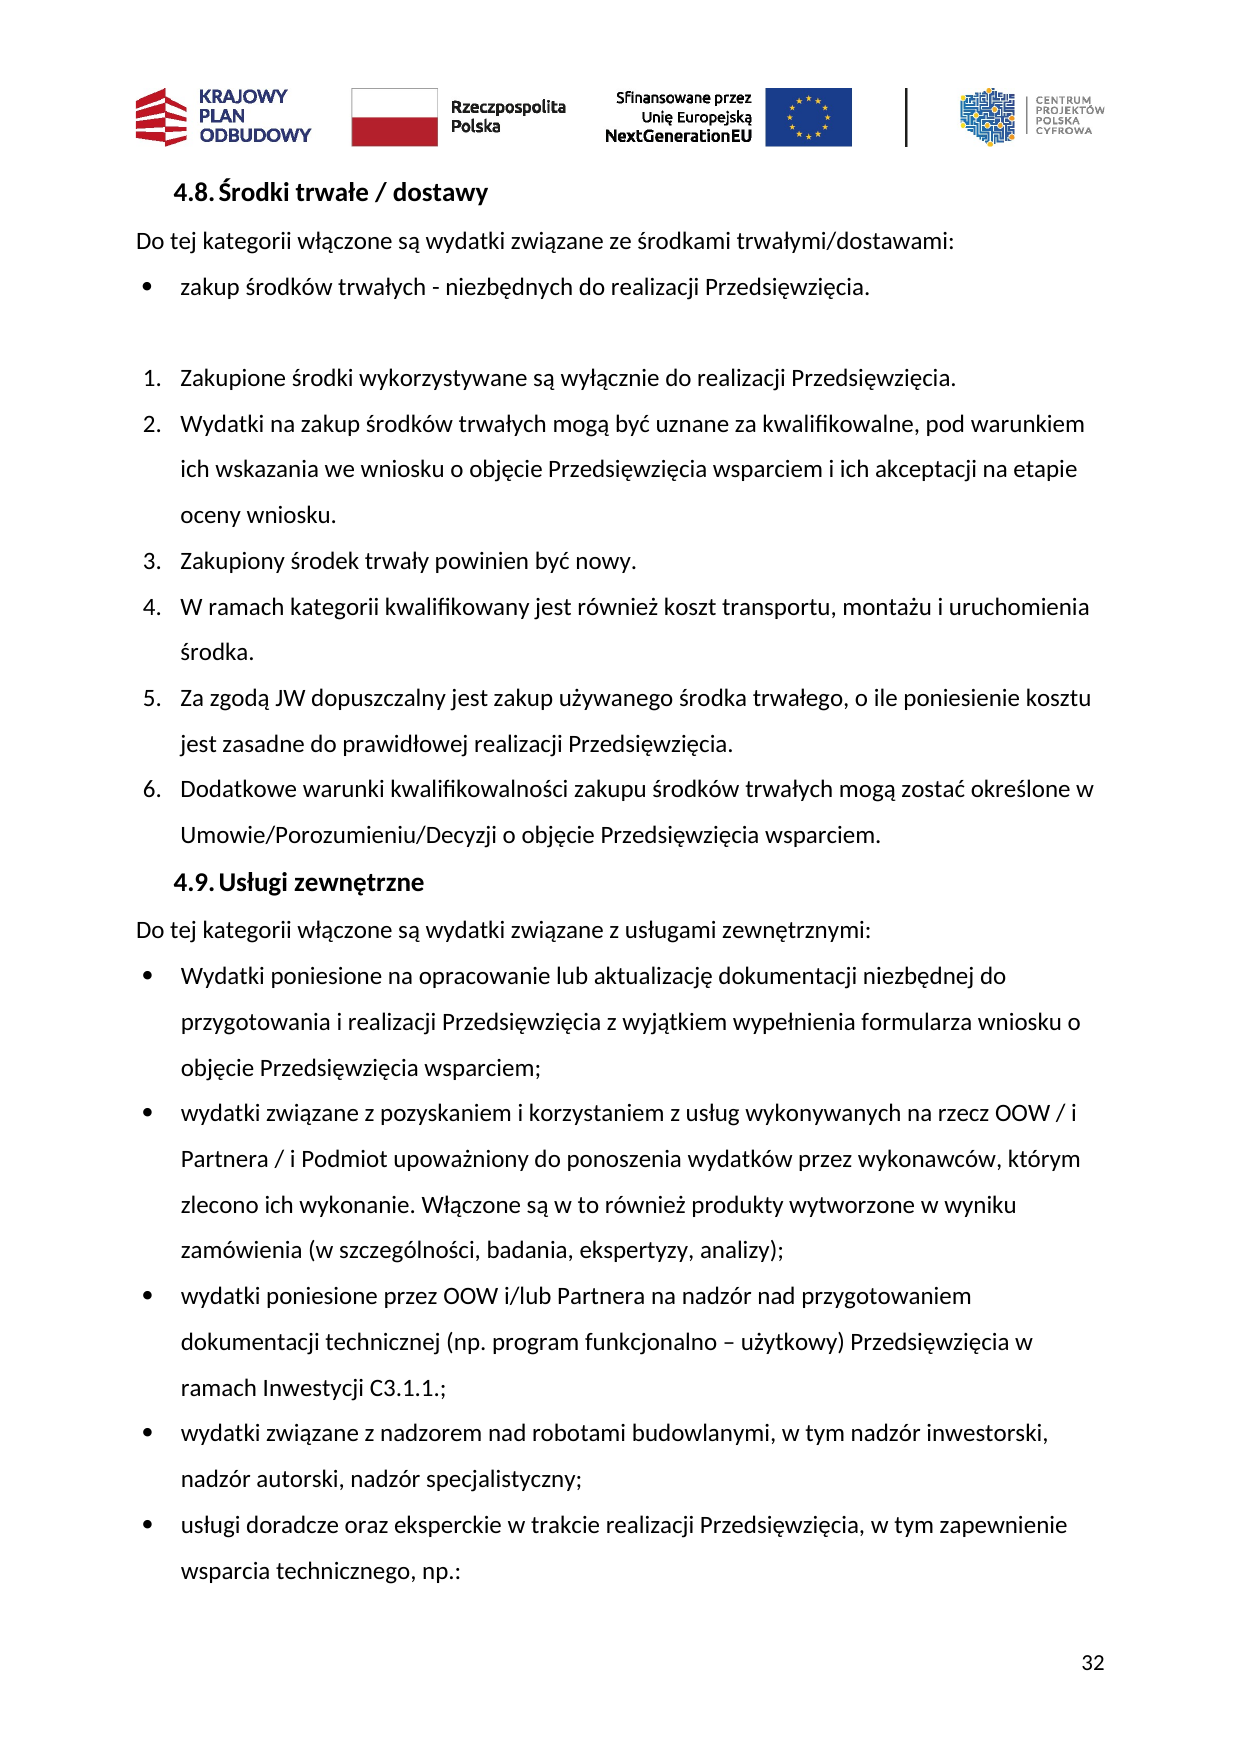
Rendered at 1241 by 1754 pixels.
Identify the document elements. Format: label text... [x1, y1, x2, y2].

text Do tej kategorii włączone są wydatki związane z usługami zewnętrznymi: [136, 914, 1104, 945]
list Zakupiony środek trwały powinien być nowy. [143, 545, 1104, 576]
list Za zgodą JW dopuszczalny jest zakup używanego środka trwałego, o ile poniesienie kosztu jest zasadne do prawidłowej realizacji Przedsięwzięcia. [143, 682, 1104, 758]
list Środki trwałe / dostawy [173, 175, 1104, 208]
list wydatki związane z nadzorem nad robotami budowlanymi, w tym nadzór inwestorski, nadzór autorski, nadzór specjalistyczny; [143, 1418, 1104, 1494]
list W ramach kategorii kwalifikowany jest również koszt transportu, montażu i uruchomienia środka. [143, 591, 1104, 667]
picture [135, 88, 1105, 147]
list wydatki poniesione przez OOW i/lub Partnera na nadzór nad przygotowaniem dokumentacji technicznej (np. program funkcjonalno – użytkowy) Przedsięwzięcia w ramach Inwestycji C3.1.1.; [143, 1280, 1104, 1402]
list Usługi zewnętrzne [173, 865, 1104, 898]
list Wydatki poniesione na opracowanie lub aktualizację dokumentacji niezbędnej do przygotowania i realizacji Przedsięwzięcia z wyjątkiem wypełnienia formularza wniosku o objęcie Przedsięwzięcia wsparciem; [143, 960, 1104, 1082]
list zakup środków trwałych - niezbędnych do realizacji Przedsięwzięcia. [143, 271, 1104, 301]
list Wydatki na zakup środków trwałych mogą być uznane za kwalifikowalne, pod warunkiem ich wskazania we wniosku o objęcie Przedsięwzięcia wsparciem i ich akceptacji na etapie oceny wniosku. [143, 408, 1104, 530]
list Zakupione środki wykorzystywane są wyłącznie do realizacji Przedsięwzięcia. [143, 362, 1104, 393]
list usługi doradcze oraz eksperckie w trakcie realizacji Przedsięwzięcia, w tym zapewnienie wsparcia technicznego, np.: [143, 1509, 1104, 1585]
list wydatki związane z pozyskaniem i korzystaniem z usług wykonywanych na rzecz OOW / i Partnera / i Podmiot upoważniony do ponoszenia wydatków przez wykonawców, którym zlecono ich wykonanie. Włączone są w to również produkty wytworzone w wyniku zamówienia (w szczególności, badania, ekspertyzy, analizy); [143, 1097, 1104, 1265]
list Dodatkowe warunki kwalifikowalności zakupu środków trwałych mogą zostać określone w Umowie/Porozumieniu/Decyzji o objęcie Przedsięwzięcia wsparciem. [143, 774, 1104, 850]
text Do tej kategorii włączone są wydatki związane ze środkami trwałymi/dostawami: [136, 225, 1104, 255]
